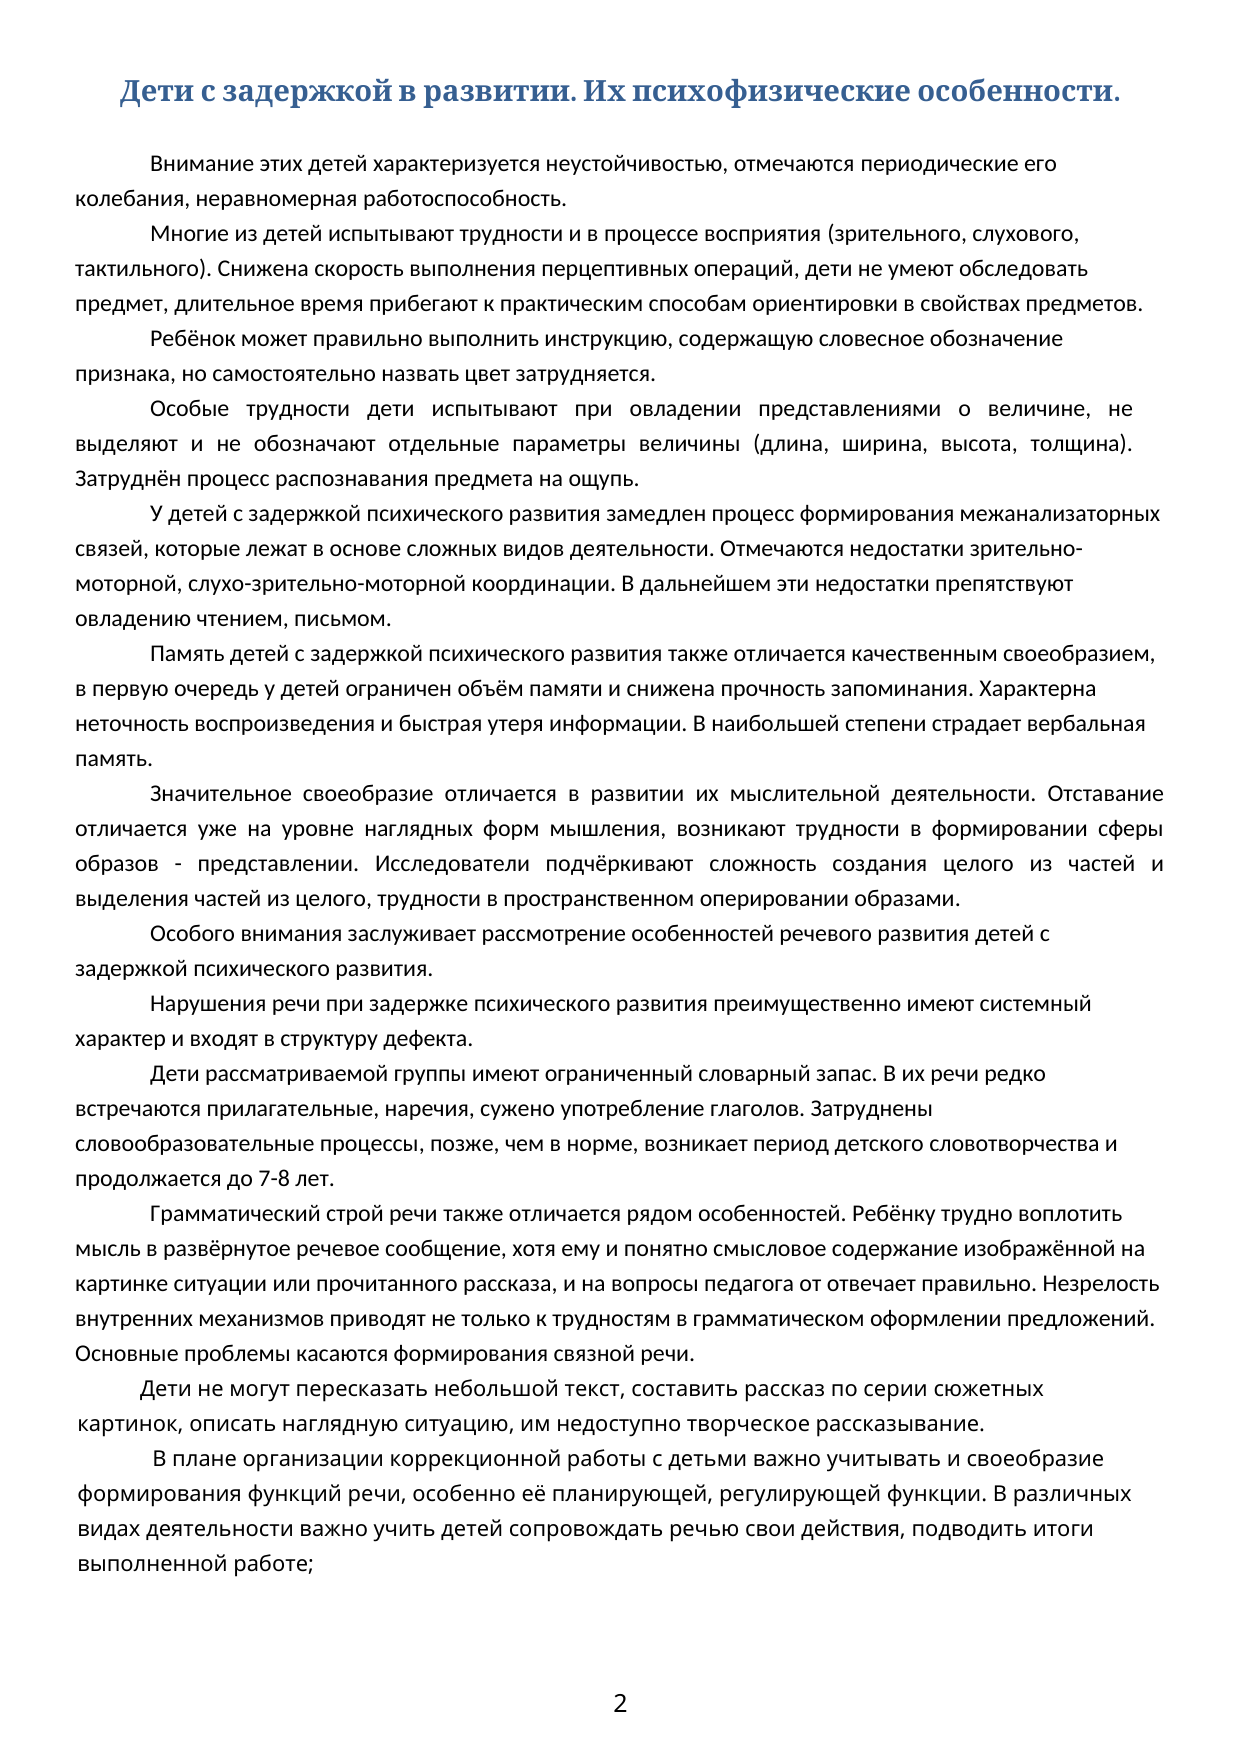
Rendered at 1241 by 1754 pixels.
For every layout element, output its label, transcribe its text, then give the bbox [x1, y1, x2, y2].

text Особого внимания заслуживает рассмотрение особенностей речевого развития детей с задержкой психического развития. [75, 913, 1165, 983]
text Дети не могут пересказать небольшой текст, составить рассказ по серии сюжетных картинок, описать наглядную ситуацию, им недоступно творческое рассказывание. [77, 1368, 1107, 1438]
text Дети рассматриваемой группы имеют ограниченный словарный запас. В их речи редко встречаются прилагательные, наречия, сужено употребление глаголов. Затруднены словообразовательные процессы, позже, чем в норме, возникает период детского словотворчества и продолжается до 7-8 лет. [75, 1053, 1165, 1193]
text тактильного). Снижена скорость выполнения перцептивных операций, дети не умеют обследовать предмет, длительное время прибегают к практическим способам ориентировки в свойствах предметов. [75, 248, 1165, 318]
text У детей с задержкой психического развития замедлен процесс формирования межанализаторных связей, которые лежат в основе сложных видов деятельности. Отмечаются недостатки зрительно-моторной, слухо-зрительно-моторной координации. В дальнейшем эти недостатки препятствуют овладению чтением, письмом. [75, 493, 1165, 633]
text Нарушения речи при задержке психического развития преимущественно имеют системный характер и входят в структуру дефекта. [75, 983, 1165, 1053]
text В плане организации коррекционной работы с детьми важно учитывать и своеобразие формирования функций речи, особенно её планирующей, регулирующей функции. В различных видах деятельности важно учить детей сопровождать речью свои действия, подводить итоги выполненной работе; [77, 1438, 1165, 1578]
text Ребёнок может правильно выполнить инструкцию, содержащую словесное обозначение признака, но самостоятельно назвать цвет затрудняется. [75, 318, 1165, 388]
text Внимание этих детей характеризуется неустойчивостью, отмечаются периодические его колебания, неравномерная работоспособность. [75, 143, 1165, 213]
text Значительное своеобразие отличается в развитии их мыслительной деятельности. Отставание отличается уже на уровне наглядных форм мышления, возникают трудности в формировании сферы образов - представлении. Исследователи подчёркивают сложность создания целого из частей и выделения частей из целого, трудности в пространственном оперировании образами. [75, 773, 1165, 913]
subtitle Дети с задержкой в развитии. Их психофизические особенности. [75, 75, 1165, 108]
text Грамматический строй речи также отличается рядом особенностей. Ребёнку трудно воплотить мысль в развёрнутое речевое сообщение, хотя ему и понятно смысловое содержание изображённой на картинке ситуации или прочитанного рассказа, и на вопросы педагога от отвечает правильно. Незрелость внутренних механизмов приводят не только к трудностям в грамматическом оформлении предложений. Основные проблемы касаются формирования связной речи. [75, 1193, 1165, 1368]
text Память детей с задержкой психического развития также отличается качественным своеобразием, в первую очередь у детей ограничен объём памяти и снижена прочность запоминания. Характерна неточность воспроизведения и быстрая утеря информации. В наибольшей степени страдает вербальная память. [75, 633, 1165, 773]
text Многие из детей испытывают трудности и в процессе восприятия (зрительного, слухового, [75, 213, 1165, 248]
text Особые трудности дети испытывают при овладении представлениями о величине, не выделяют и не обозначают отдельные параметры величины (длина, ширина, высота, толщина). Затруднён процесс распознавания предмета на ощупь. [75, 388, 1134, 493]
